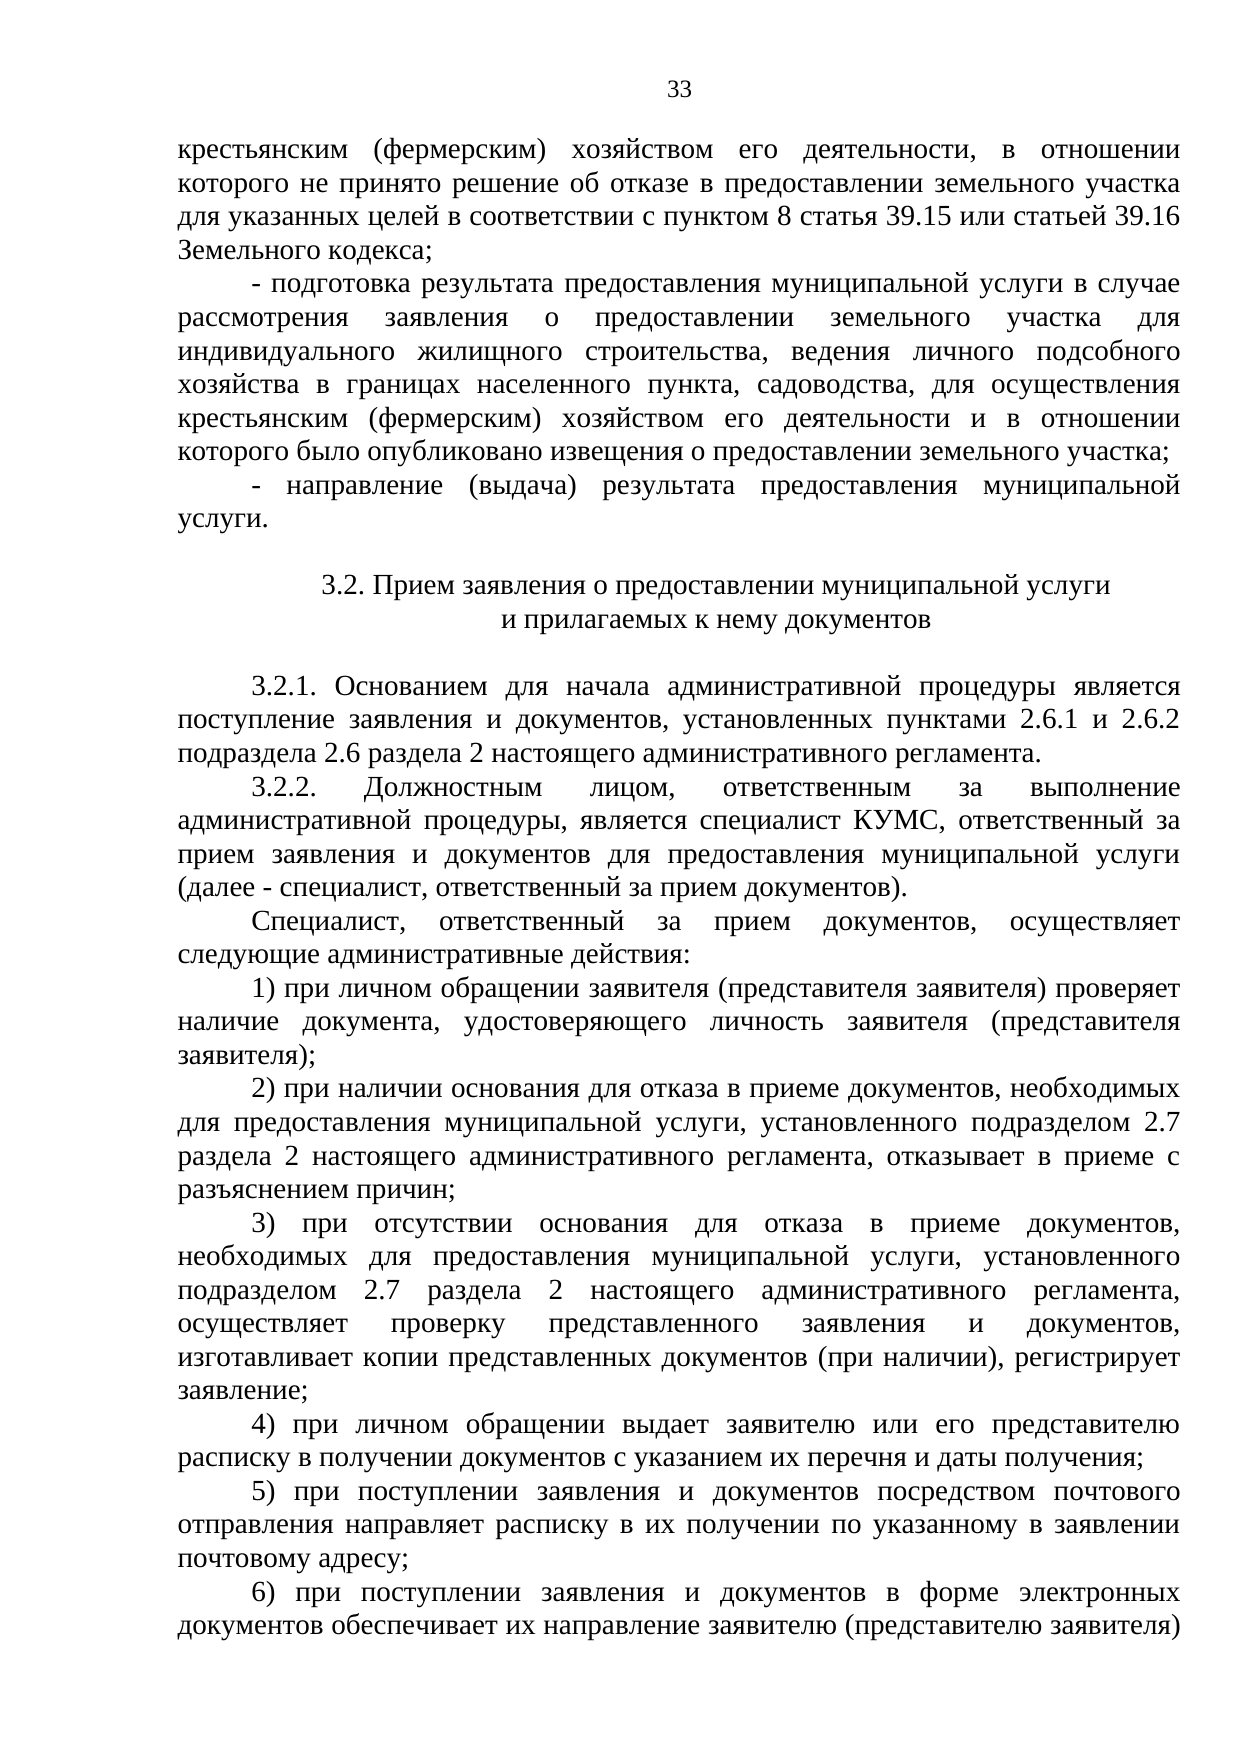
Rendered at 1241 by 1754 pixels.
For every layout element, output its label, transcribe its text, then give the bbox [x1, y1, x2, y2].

text 2) при наличии основания для отказа в приеме документов, необходимых для предоставления муниципальной услуги, установленного подразделом 2.7 раздела 2 настоящего административного регламента, отказывает в приеме с разъяснением причин; [177, 1071, 1181, 1205]
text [177, 131, 1181, 266]
text 3.2.2. Должностным лицом, ответственным за выполнение административной процедуры, является специалист КУМС, ответственный за прием заявления и документов для предоставления муниципальной услуги (далее - специалист, ответственный за прием документов). [177, 769, 1181, 903]
text 1) при личном обращении заявителя (представителя заявителя) проверяет наличие документа, удостоверяющего личность заявителя (представителя заявителя); [177, 970, 1181, 1071]
text 3) при отсутствии основания для отказа в приеме документов, необходимых для предоставления муниципальной услуги, установленного подразделом 2.7 раздела 2 настоящего административного регламента, осуществляет проверку представленного заявления и документов, изготавливает копии представленных документов (при наличии), регистрирует заявление; [177, 1205, 1181, 1406]
text 4) при личном обращении выдает заявителю или его представителю расписку в получении документов с указанием их перечня и даты получения; [177, 1406, 1181, 1473]
text - подготовка результата предоставления муниципальной услуги в случае рассмотрения заявления о предоставлении земельного участка для индивидуального жилищного строительства, ведения личного подсобного хозяйства в границах населенного пункта, садоводства, для осуществления крестьянским (фермерским) хозяйством его деятельности и в отношении которого было опубликовано извещения о предоставлении земельного участка; [177, 266, 1181, 467]
text 5) при поступлении заявления и документов посредством почтового отправления направляет расписку в их получении по указанному в заявлении почтовому адресу; [177, 1473, 1181, 1574]
text - направление (выдача) результата предоставления муниципальной услуги. [177, 467, 1181, 534]
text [177, 1574, 1181, 1641]
text и прилагаемых к нему документов [177, 601, 1181, 634]
text 3.2. Прием заявления о предоставлении муниципальной услуги [177, 567, 1181, 601]
text Специалист, ответственный за прием документов, осуществляет следующие административные действия: [177, 903, 1181, 970]
text 3.2.1. Основанием для начала административной процедуры является поступление заявления и документов, установленных пунктами 2.6.1 и 2.6.2 подраздела 2.6 раздела 2 настоящего административного регламента. [177, 668, 1181, 769]
